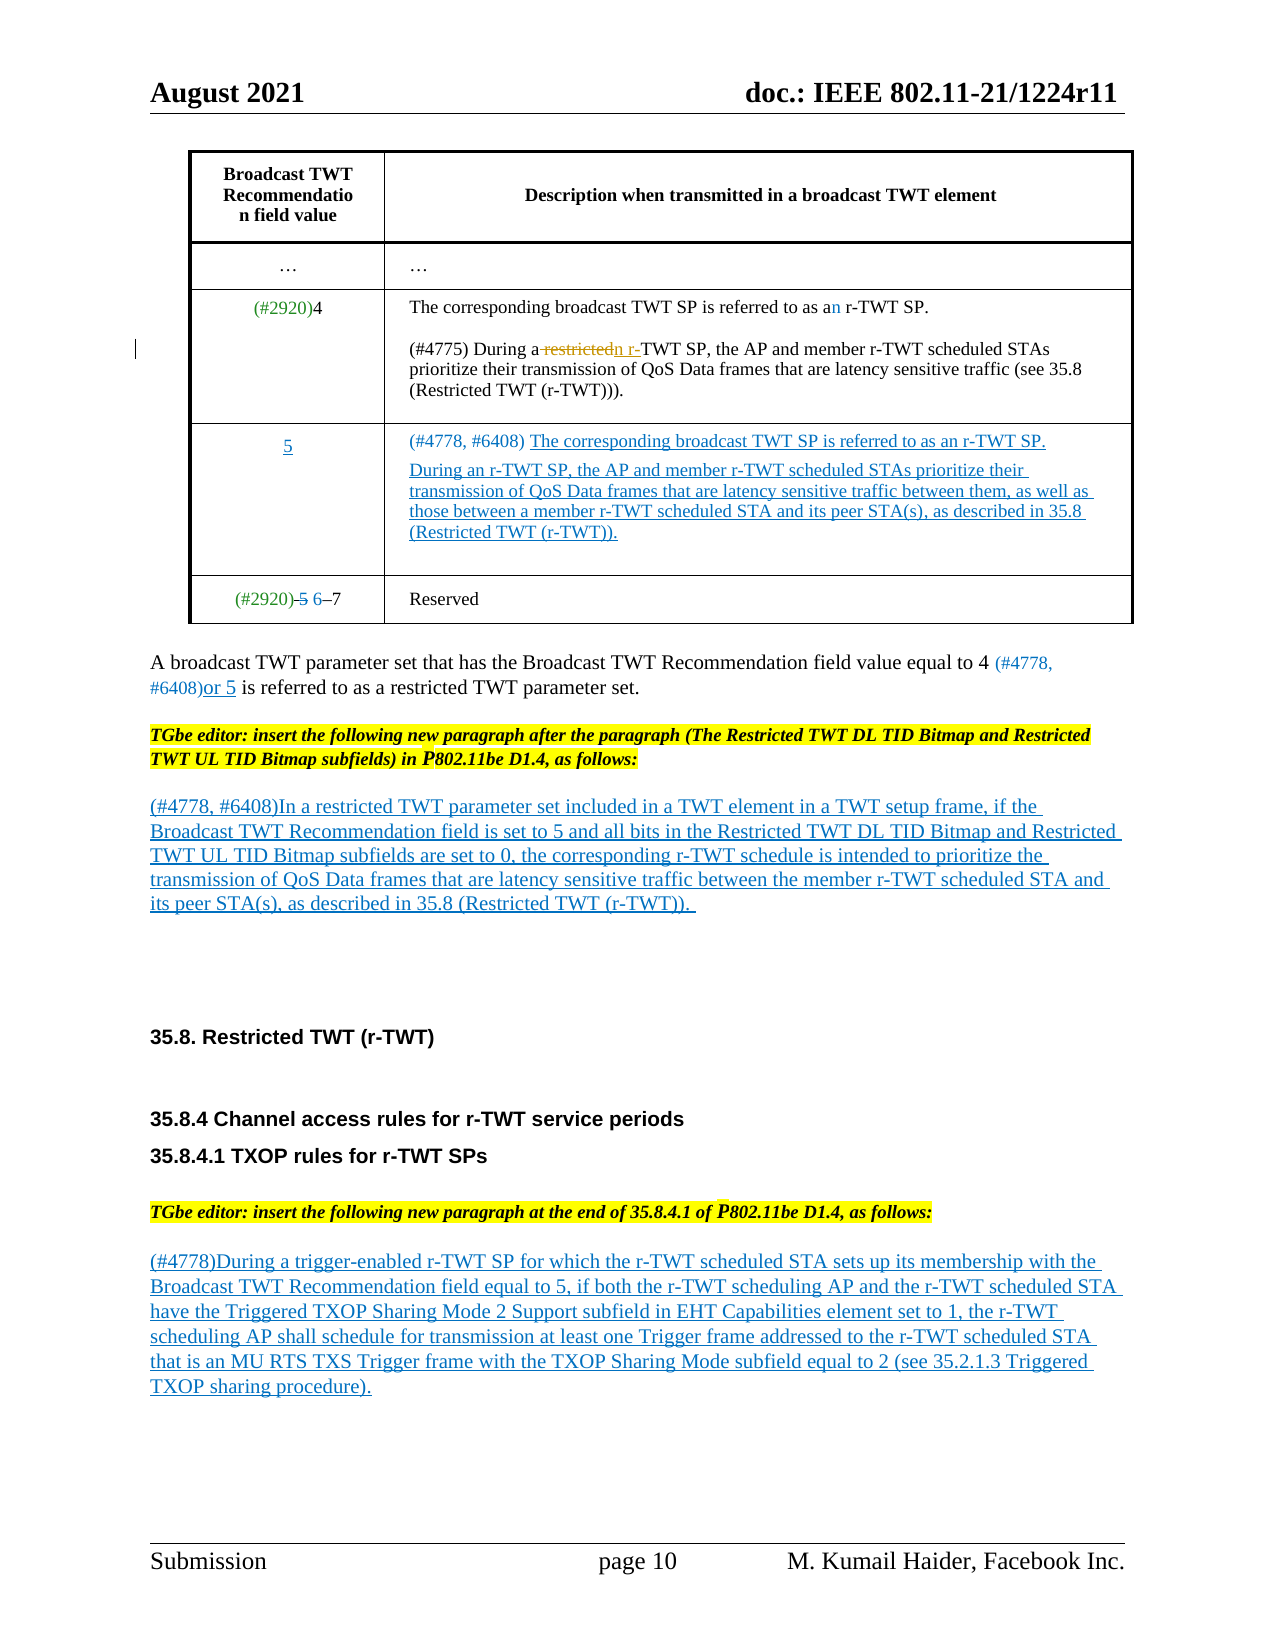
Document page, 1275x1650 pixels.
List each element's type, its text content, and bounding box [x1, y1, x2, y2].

table_cell The corresponding broadcast TWT SP is referred to as an r-TWT SP. (#4775) During aTWT SP, the AP and member r-TWT scheduled STAs prioritize their transmission of QoS Data frames that are latency sensitive traffic (see 35.8 (Restricted TWT (r-TWT))). ﻿ [385, 290, 1131, 423]
text 35.8.4.1 TXOP rules for r-TWT SPs [150, 1143, 1125, 1167]
text TGbe editor: insert the following new paragraph after the paragraph (The Restricted TWT DL TID Bitmap and Restricted TWT UL TID Bitmap subfields) in P802.11be D1.4, as follows: [434, 724, 1125, 769]
text 35.8. Restricted TWT (r-TWT) [150, 1027, 1125, 1048]
table_cell (#4778, #6408) The corresponding broadcast TWT SP is referred to as an r-TWT SP. During an r-TWT SP, the AP and member r-TWT scheduled STAs prioritize their transmission of QoS Data frames that are latency sensitive traffic between them, as well as those between a member r-TWT scheduled STA and its peer STA(s), as described in 35.8 (Restricted TWT (r-TWT)). [385, 424, 1131, 575]
table_cell Reserved [385, 576, 1131, 623]
text A broadcast TWT parameter set that has the Broadcast TWT Recommendation field value equal to 4 (#4778, #6408)or 5 is referred to as a restricted TWT parameter set. [150, 649, 1125, 699]
table_header Broadcast TWT Recommendation field value [192, 153, 384, 241]
table_cell (#2920) 5 6–7 [192, 576, 384, 623]
table_cell (#2920)4 [192, 290, 384, 423]
text (#4778)During a trigger-enabled r-TWT SP for which the r-TWT scheduled STA sets up its membership with the Broadcast TWT Recommendation field equal to 5, if both the r-TWT scheduling AP and the r-TWT scheduled STA have the Triggered TXOP Sharing Mode 2 Support subfield in EHT Capabilities element set to 1, the r-TWT scheduling AP shall schedule for transmission at least one Trigger frame addressed to the r-TWT scheduled STA that is an MU RTS TXS Trigger frame with the TXOP Sharing Mode subfield equal to 2 (see 35.2.1.3 Triggered TXOP sharing procedure). [150, 1248, 1125, 1398]
table_cell … [385, 244, 1131, 288]
table_header Description when transmitted in a broadcast TWT element [385, 153, 1131, 241]
text 35.8.4 Channel access rules for r-TWT service periods [150, 1110, 1125, 1131]
text (#4778, #6408)In a restricted TWT parameter set included in a TWT element in a TWT setup frame, if the Broadcast TWT Recommendation field is set to 5 and all bits in the Restricted TWT DL TID Bitmap and Restricted TWT UL TID Bitmap subfields are set to 0, the corresponding r-TWT schedule is intended to prioritize the transmission of QoS Data frames that are latency sensitive traffic between the member r-TWT scheduled STA and its peer STA(s), as described in 35.8 (Restricted TWT (r-TWT)). [150, 794, 1125, 915]
table_cell 5 [192, 424, 384, 575]
table_cell … [192, 244, 384, 288]
text TGbe editor: insert the following new paragraph at the end of 35.8.4.1 of P802.11be D1.4, as follows: [729, 1199, 1125, 1223]
